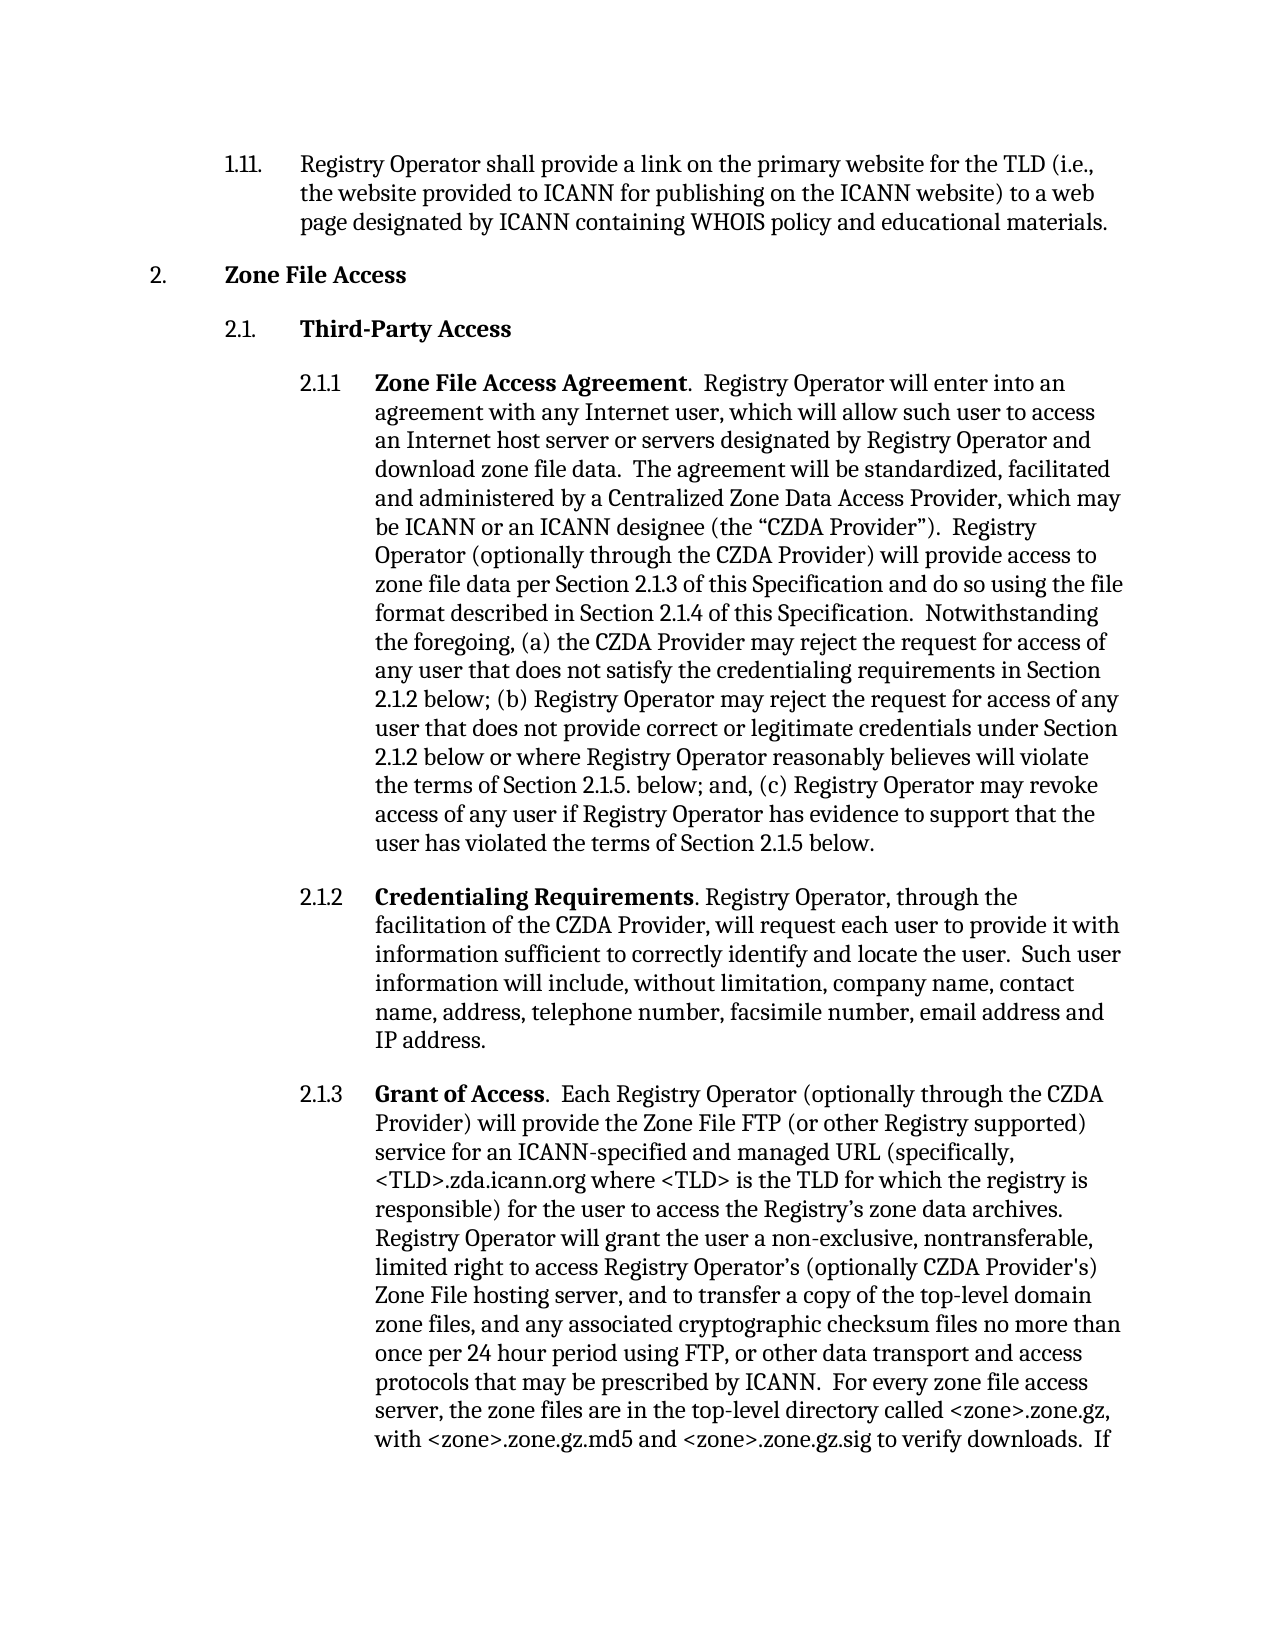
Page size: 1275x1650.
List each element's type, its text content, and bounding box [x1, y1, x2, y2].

text Zone File Access [150, 261, 1125, 290]
text Zone File Access Agreement. Registry Operator will enter into an agreement with any Internet user, which will allow such user to access an Internet host server or servers designated by Registry Operator and download zone file data. The agreement will be standardized, facilitated and administered by a Centralized Zone Data Access Provider, which may be ICANN or an ICANN designee (the “CZDA Provider”). Registry Operator (optionally through the CZDA Provider) will provide access to zone file data per Section 2.1.3 of this Specification and do so using the file format described in Section 2.1.4 of this Specification. Notwithstanding the foregoing, (a) the CZDA Provider may reject the request for access of any user that does not satisfy the credentialing requirements in Section 2.1.2 below; (b) Registry Operator may reject the request for access of any user that does not provide correct or legitimate credentials under Section 2.1.2 below or where Registry Operator reasonably believes will violate the terms of Section 2.1.5. below; and, (c) Registry Operator may revoke access of any user if Registry Operator has evidence to support that the user has violated the terms of Section 2.1.5 below. [300, 369, 1125, 857]
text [300, 1080, 1125, 1454]
text Third-Party Access [225, 315, 1125, 344]
text Registry Operator shall provide a link on the primary website for the TLD (i.e., the website provided to ICANN for publishing on the ICANN website) to a web page designated by ICANN containing WHOIS policy and educational materials. [225, 150, 1125, 236]
text Credentialing Requirements. Registry Operator, through the facilitation of the CZDA Provider, will request each user to provide it with information sufficient to correctly identify and locate the user. Such user information will include, without limitation, company name, contact name, address, telephone number, facsimile number, email address and IP address. [300, 882, 1125, 1055]
